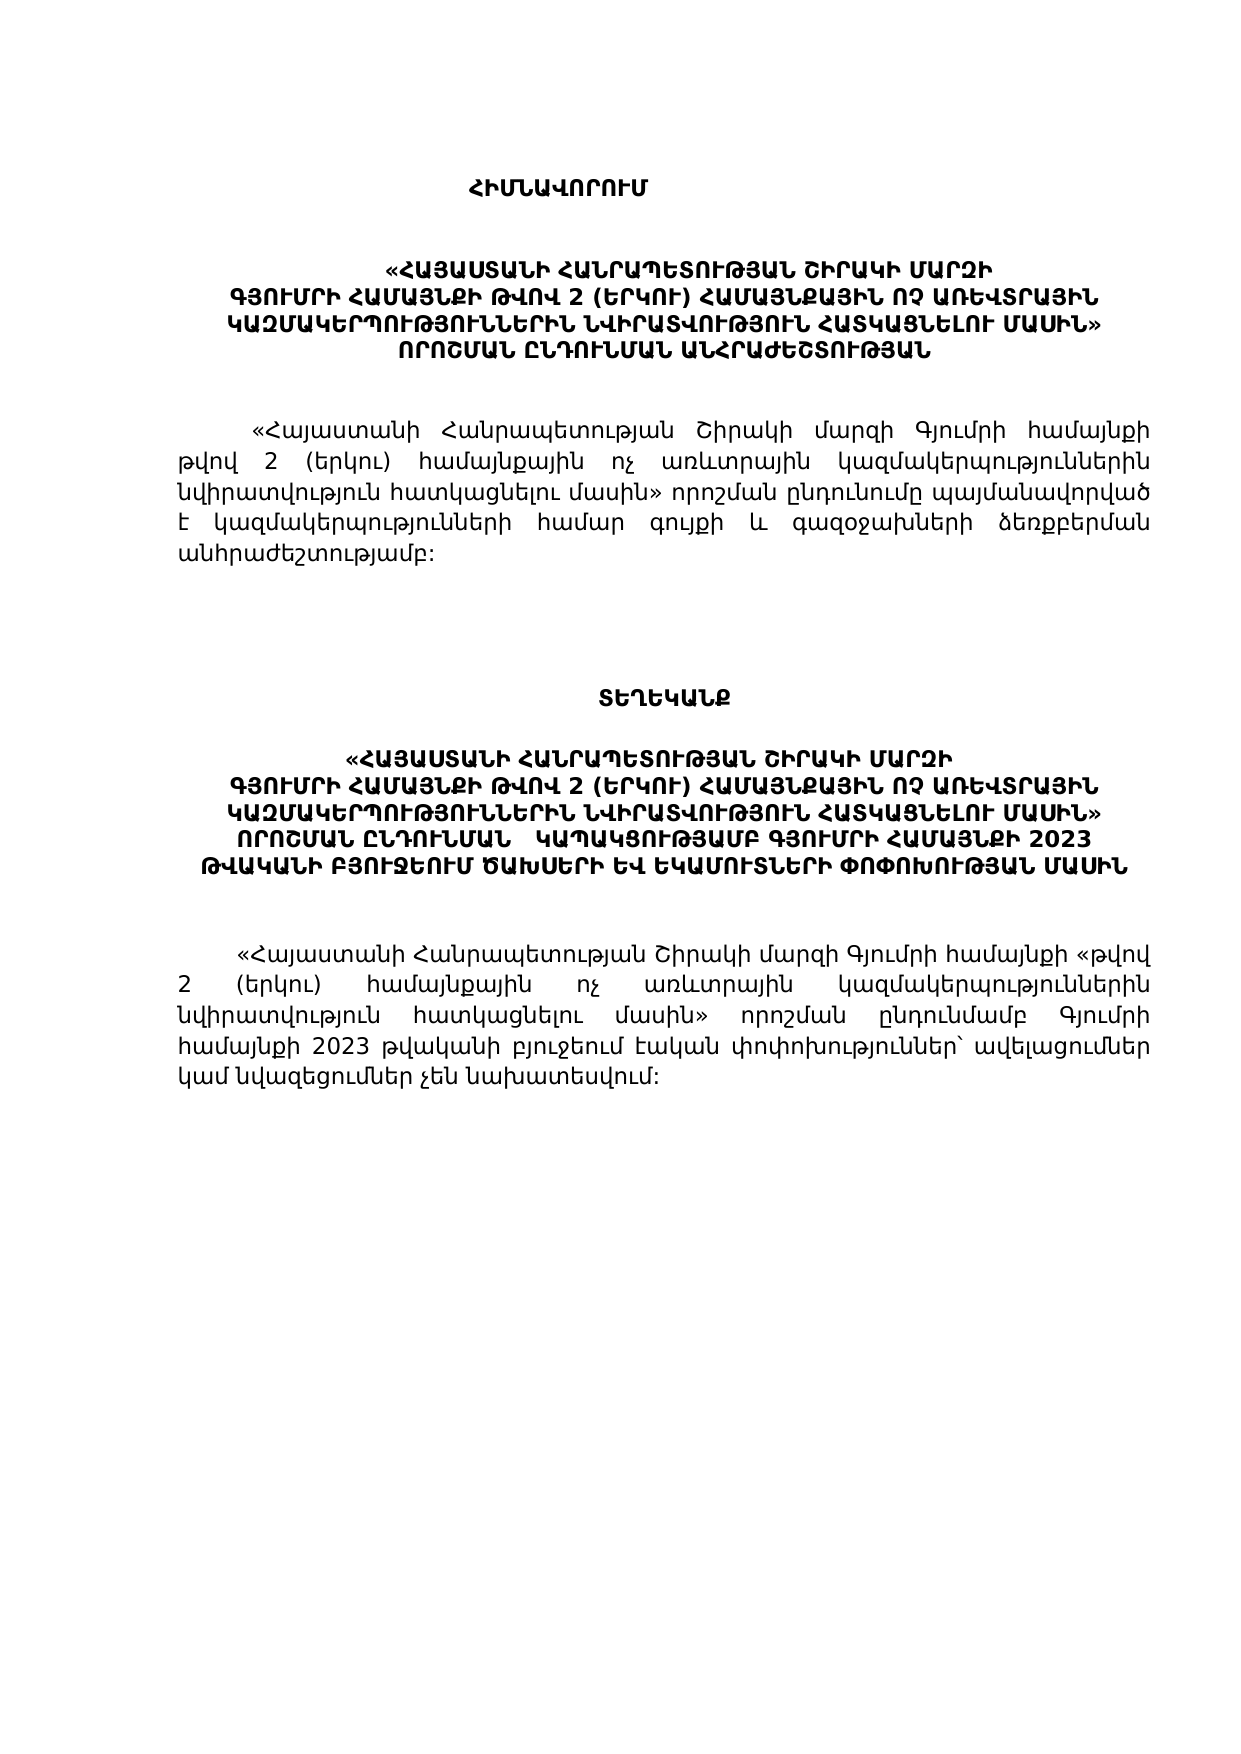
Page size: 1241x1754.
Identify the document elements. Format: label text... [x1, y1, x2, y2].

text «Հայաստանի Հանրապետության Շիրակի մարզի Գյումրի համայնքի «թվով 2 (երկու) համայնքային ոչ առևտրային կազմակերպություններին նվիրատվություն հատկացնելու մասին» որոշման ընդունմամբ Գյումրի համայնքի 2023 թվականի բյուջեում էական փոփոխություններ՝ ավելացումներ կամ նվազեցումներ չեն նախատեսվում: [177, 941, 1152, 1090]
text ՀԻՄՆԱՎՈՐՈՒՄ [177, 175, 1152, 202]
text «Հայաստանի Հանրապետության Շիրակի մարզի Գյումրի համայնքի թվով 2 (երկու) համայնքային ոչ առևտրային կազմակերպություններին նվիրատվություն հատկացնելու մասին» որոշման ընդունումը պայմանավորված է կազմակերպությունների համար գույքի և գազօջախների ձեռքբերման անհրաժեշտությամբ: [177, 418, 1152, 567]
text «ՀԱՅԱՍՏԱՆԻ ՀԱՆՐԱՊԵՏՈՒԹՅԱՆ ՇԻՐԱԿԻ ՄԱՐԶԻ [177, 746, 1152, 773]
text «ՀԱՅԱՍՏԱՆԻ ՀԱՆՐԱՊԵՏՈՒԹՅԱՆ ՇԻՐԱԿԻ ՄԱՐԶԻ [177, 258, 1152, 284]
text ԳՅՈՒՄՐԻ ՀԱՄԱՅՆՔԻ ԹՎՈՎ 2 (ԵՐԿՈՒ) ՀԱՄԱՅՆՔԱՅԻՆ ՈՉ ԱՌԵՎՏՐԱՅԻՆ ԿԱԶՄԱԿԵՐՊՈՒԹՅՈՒՆՆԵՐԻՆ ՆՎԻՐԱՏՎՈՒԹՅՈՒՆ ՀԱՏԿԱՑՆԵԼՈՒ ՄԱՍԻՆ» ՈՐՈՇՄԱՆ ԸՆԴՈՒՆՄԱՆ ԿԱՊԱԿՑՈՒԹՅԱՄԲ ԳՅՈՒՄՐԻ ՀԱՄԱՅՆՔԻ 2023 ԹՎԱԿԱՆԻ ԲՅՈՒՋԵՈՒՄ ԾԱԽՍԵՐԻ ԵՎ ԵԿԱՄՈՒՏՆԵՐԻ ՓՈՓՈԽՈՒԹՅԱՆ ՄԱՍԻՆ [177, 773, 1152, 880]
text ՏԵՂԵԿԱՆՔ [177, 685, 1152, 712]
text ԳՅՈՒՄՐԻ ՀԱՄԱՅՆՔԻ ԹՎՈՎ 2 (ԵՐԿՈՒ) ՀԱՄԱՅՆՔԱՅԻՆ ՈՉ ԱՌԵՎՏՐԱՅԻՆ ԿԱԶՄԱԿԵՐՊՈՒԹՅՈՒՆՆԵՐԻՆ ՆՎԻՐԱՏՎՈՒԹՅՈՒՆ ՀԱՏԿԱՑՆԵԼՈՒ ՄԱՍԻՆ» ՈՐՈՇՄԱՆ ԸՆԴՈՒՆՄԱՆ ԱՆՀՐԱԺԵՇՏՈՒԹՅԱՆ [177, 284, 1152, 364]
